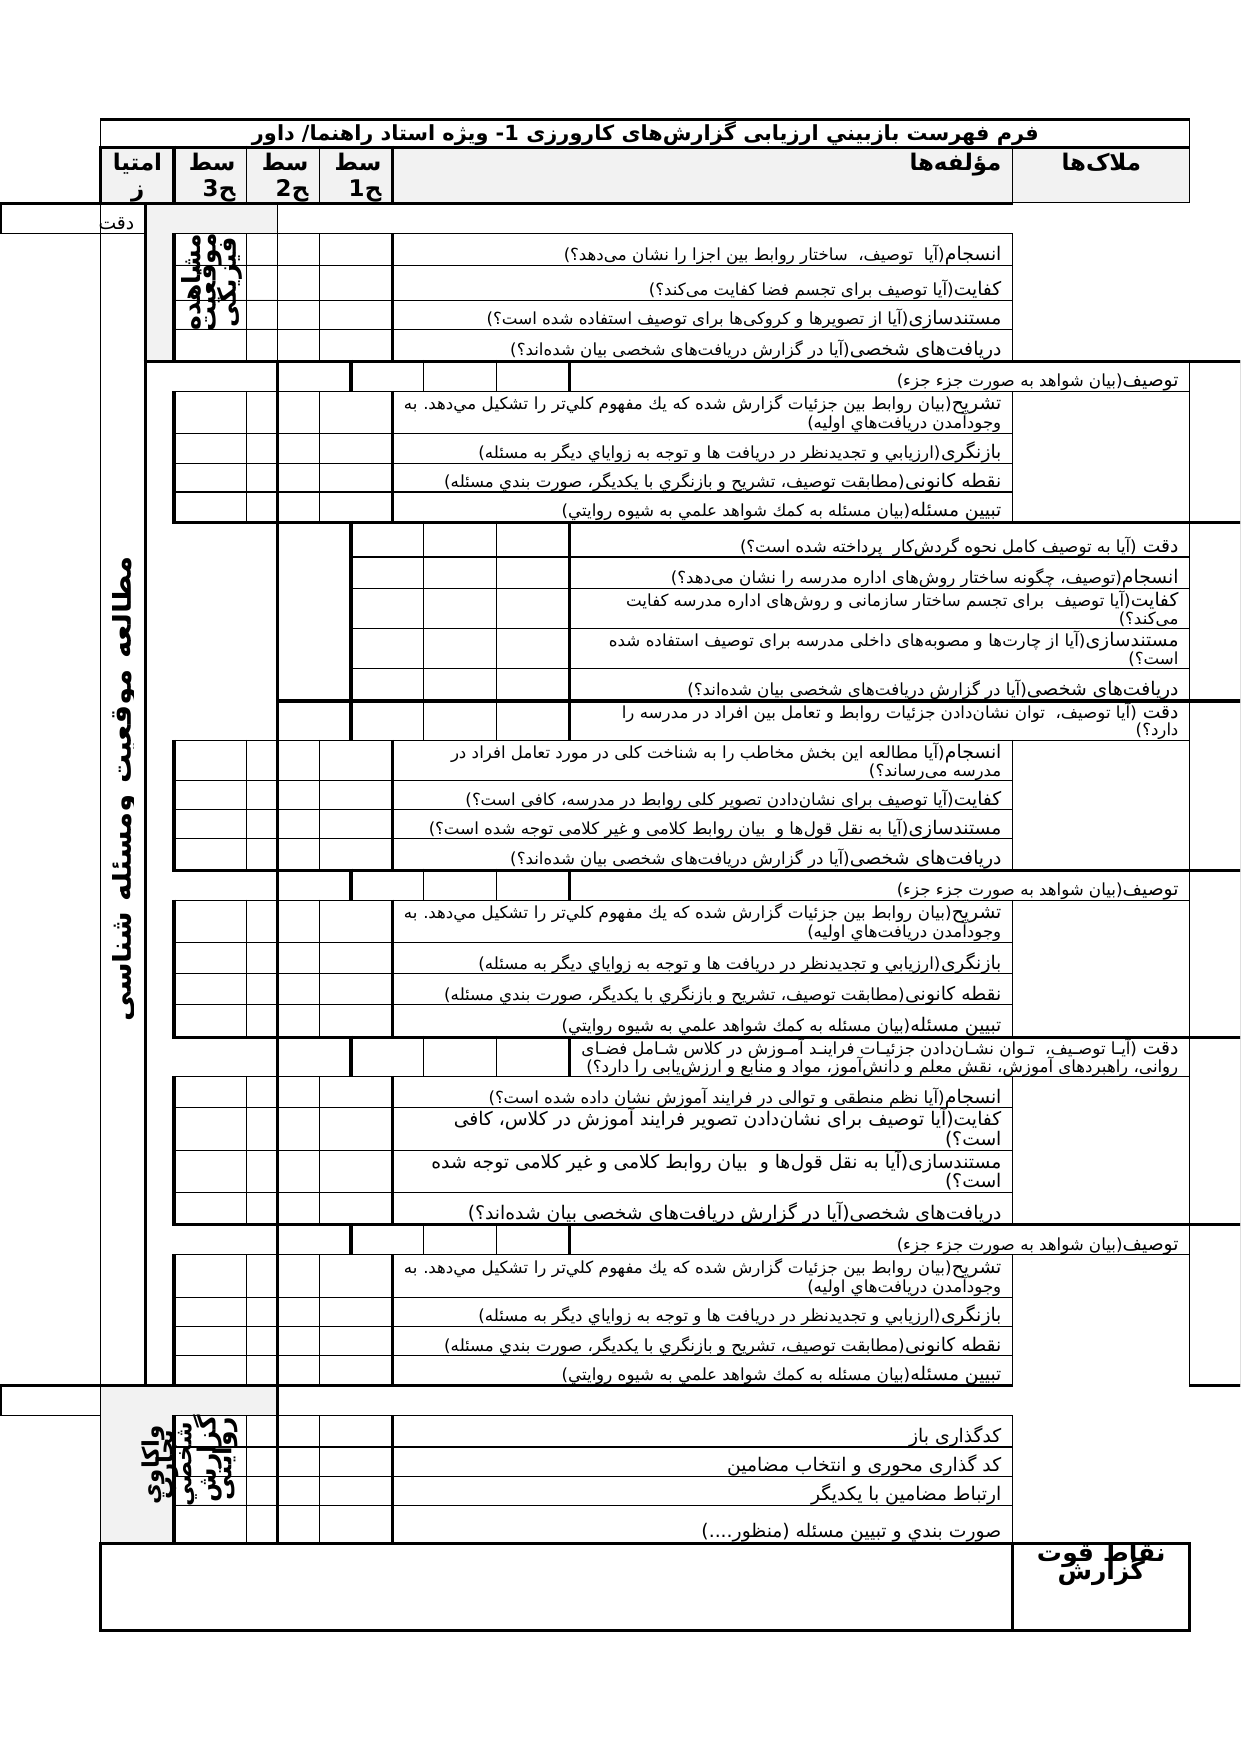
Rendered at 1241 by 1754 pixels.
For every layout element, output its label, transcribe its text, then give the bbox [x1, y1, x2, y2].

table_cell [320, 901, 391, 942]
table_cell [176, 781, 246, 809]
table_cell دریافت‌های شخصی(آیا در گزارش دریافت‌های شخصی بیان شده‌اند؟) [394, 1193, 1012, 1223]
table_cell [320, 1477, 391, 1504]
table_cell انسجام(آیا توصیف، ساختار روابط بین اجزا را نشان می‌دهد؟) [394, 234, 1012, 264]
table_cell امتیاز [102, 149, 172, 202]
table_cell انسجام(آیا مطالعه این بخش مخاطب را به شناخت کلی در مورد تعامل افراد در مدرسه می‌رساند؟) [394, 741, 1012, 780]
table_cell [424, 589, 496, 628]
table_cell [353, 872, 423, 899]
table_cell مشاهده موقعیت فیزیکی [147, 205, 277, 360]
table_cell [247, 330, 277, 360]
table_cell [247, 1193, 276, 1223]
table_cell [320, 1108, 391, 1149]
table_cell [247, 1005, 276, 1036]
table_cell [247, 943, 276, 973]
table_cell [353, 558, 423, 588]
table_cell [176, 1506, 246, 1542]
table_cell [497, 1039, 568, 1076]
table_cell ملاک‌ها [1013, 149, 1189, 202]
table_cell کدگذاری باز [394, 1416, 1012, 1446]
table_cell [176, 1151, 246, 1192]
table_cell [279, 392, 319, 433]
table_cell [176, 1005, 246, 1036]
table_cell کفایت(آیا توصیف برای تجسم ساختار سازمانی و روش‌های اداره مدرسه کفایت می‌کند؟) [571, 589, 1189, 628]
table_cell [279, 1356, 319, 1384]
table_cell [320, 392, 391, 433]
table_cell [320, 741, 391, 780]
table_cell [188, 1448, 246, 1476]
table_cell [278, 234, 319, 264]
table_cell [176, 1356, 246, 1384]
table_cell [247, 1077, 276, 1107]
table_cell [176, 1477, 191, 1504]
table_cell [247, 392, 276, 433]
table_cell [353, 1039, 423, 1076]
table_cell [176, 464, 246, 491]
table_cell [247, 464, 276, 491]
table_cell [176, 1193, 246, 1223]
table_cell [279, 1416, 319, 1446]
table_cell مستندسازی(آیا از چارت‌ها و مصوبه‌های داخلی مدرسه برای توصیف استفاده شده است؟) [571, 629, 1189, 668]
table_cell [320, 464, 391, 491]
table_cell [320, 1448, 391, 1476]
table_cell دریافت‌های شخصی(آیا در گزارش دریافت‌های شخصی بیان شده‌اند؟) [571, 669, 1189, 699]
table_cell [247, 1356, 276, 1384]
table_cell [247, 781, 276, 809]
table_cell تبیین مسئله(بيان مسئله به كمك شواهد علمي به شيوه روايتي) [394, 493, 1012, 521]
table_cell مستندسازی(آیا از تصویرها و کروکی‌ها برای توصیف استفاده شده است؟) [394, 301, 1012, 328]
table_cell [176, 974, 246, 1004]
table_cell [279, 1077, 319, 1107]
table_cell [247, 974, 276, 1004]
table_cell دقت (آیا توصیف، توان نشان‌دادن جزئیات روابط و تعامل بین افراد در مدرسه را دارد؟) [571, 703, 1189, 740]
table_cell تبیین مسئله(بيان مسئله به كمك شواهد علمي به شيوه روايتي) [394, 1356, 1012, 1384]
table_cell [279, 434, 319, 462]
table_cell [424, 1039, 496, 1076]
table_cell [176, 434, 246, 462]
table_cell [320, 234, 391, 264]
table_cell [247, 301, 277, 328]
table_cell سطح1 [320, 149, 391, 202]
table_cell [176, 1327, 246, 1355]
table_cell [247, 810, 276, 838]
table_cell [279, 974, 319, 1004]
table_cell [497, 1226, 568, 1254]
table_cell [279, 1151, 319, 1192]
table_cell [187, 1477, 246, 1504]
table_cell [247, 1327, 276, 1355]
table_cell نقاط قوت گزارش [1014, 1545, 1188, 1629]
table_cell [279, 1193, 319, 1223]
table_cell [176, 330, 246, 360]
table_cell [497, 363, 568, 391]
table_cell [353, 589, 423, 628]
table_cell [176, 1255, 246, 1297]
table_cell [320, 1416, 391, 1446]
table_cell [279, 1039, 349, 1076]
table_cell [320, 839, 391, 868]
table_cell [176, 1416, 218, 1446]
table_cell بازنگری(ارزيابي و تجديدنظر در دريافت ها و توجه به زواياي ديگر به مسئله) [394, 1298, 1012, 1326]
table_cell [279, 1298, 319, 1326]
table_cell [424, 872, 496, 899]
table_cell کد گذاری محوری و انتخاب مضامین [394, 1448, 1012, 1476]
table_cell سطح3 [176, 149, 246, 202]
table_cell تبیین مسئله(بيان مسئله به كمك شواهد علمي به شيوه روايتي) [394, 1005, 1012, 1036]
table_cell [247, 1416, 276, 1446]
table_cell [320, 810, 391, 838]
table_cell بازنگری(ارزيابي و تجديدنظر در دريافت ها و توجه به زواياي ديگر به مسئله) [394, 943, 1012, 973]
table_cell [497, 524, 568, 556]
table_cell [176, 1298, 246, 1326]
table_cell [247, 741, 276, 780]
table_cell [320, 1151, 391, 1192]
table_cell [176, 741, 246, 780]
table_cell [247, 1151, 276, 1192]
table_cell [176, 234, 218, 264]
table_cell [247, 1448, 276, 1476]
table_cell [247, 1506, 276, 1542]
table_cell [353, 629, 423, 668]
table_cell [279, 493, 319, 521]
table_cell [424, 629, 496, 668]
table_cell [279, 1327, 319, 1355]
table_cell مستندسازی(آیا به نقل قول‌ها و بیان روابط کلامی و غیر کلامی توجه شده است؟) [394, 1151, 1012, 1192]
table_cell [353, 669, 423, 699]
table_cell [320, 1298, 391, 1326]
table_cell کفایت(آیا توصیف برای تجسم فضا کفایت می‌کند؟) [394, 266, 1012, 299]
table_cell دریافت‌های شخصی(آیا در گزارش دریافت‌های شخصی بیان شده‌اند؟) [394, 839, 1012, 868]
table_cell [320, 330, 391, 360]
table_cell [279, 741, 319, 780]
table_cell مطالعه موقعیت ومسئله شناسی [101, 234, 144, 1384]
table_cell توصیف(بیان شواهد به صورت جزء جزء) [571, 363, 1189, 391]
table_cell نقطه کانونی(مطابقت توصيف، تشريح و بازنگري با يكديگر، صورت بندي مسئله) [394, 974, 1012, 1004]
table_cell [279, 872, 349, 900]
table_cell تشریح(بيان روابط بين جزئيات گزارش شده كه يك مفهوم كلي‌تر را تشكيل مي‌دهد. به وجودآمدن دريافت‌هاي اوليه) [394, 901, 1012, 942]
table_cell [247, 901, 276, 942]
table_cell [279, 464, 319, 491]
table_cell [497, 669, 568, 699]
table_cell سطح2 [247, 149, 319, 202]
table_cell [176, 266, 246, 299]
table_cell [320, 943, 391, 973]
table_cell [424, 669, 496, 699]
table_cell [247, 1108, 276, 1149]
table_cell [102, 1545, 1011, 1629]
table_cell [320, 266, 391, 299]
table_cell [279, 943, 319, 973]
table_cell نقطه کانونی(مطابقت توصيف، تشريح و بازنگري با يكديگر، صورت بندي مسئله) [394, 1327, 1012, 1355]
table_cell [320, 301, 391, 328]
table_cell صورت بندي و تبيين مسئله (منظور....) [394, 1506, 1012, 1542]
table_cell [279, 1226, 349, 1254]
table_cell [247, 1298, 276, 1326]
table_cell دقت (آیا به توصیف کامل نحوه گردش‌کار پرداخته شده است؟) [571, 524, 1189, 556]
table_cell [247, 1255, 276, 1297]
table_cell مؤلفه‌ها [394, 149, 1012, 202]
table_cell [176, 810, 246, 838]
table_cell [320, 974, 391, 1004]
table_cell [279, 1108, 319, 1149]
table_cell [279, 1448, 319, 1476]
table_cell [497, 629, 568, 668]
table_cell [353, 363, 423, 391]
table_cell [497, 703, 568, 740]
table_cell [176, 392, 246, 433]
table_cell تشریح(بيان روابط بين جزئيات گزارش شده كه يك مفهوم كلي‌تر را تشكيل مي‌دهد. به وجودآمدن دريافت‌هاي اوليه) [394, 1255, 1012, 1297]
table_cell [247, 1477, 276, 1504]
table_cell [353, 524, 423, 556]
table_cell کفایت(آیا توصیف برای نشان‌دادن تصویر کلی روابط در مدرسه، کافی است؟) [394, 781, 1012, 809]
table_cell [320, 781, 391, 809]
table_cell تشریح(بيان روابط بين جزئيات گزارش شده كه يك مفهوم كلي‌تر را تشكيل مي‌دهد. به وجودآمدن دريافت‌هاي اوليه) [394, 392, 1012, 433]
table_cell [176, 301, 212, 328]
table_cell [213, 234, 246, 264]
table_cell بازنگری(ارزيابي و تجديدنظر در دريافت ها و توجه به زواياي ديگر به مسئله) [394, 434, 1012, 462]
table_cell [424, 1226, 496, 1254]
table_cell [279, 1005, 319, 1036]
table_cell [279, 781, 319, 809]
table_cell [247, 266, 277, 299]
table_cell [247, 434, 276, 462]
table_cell کفایت(آیا توصیف برای نشان‌دادن تصویر فرایند آموزش در کلاس، کافی است؟) [394, 1108, 1012, 1149]
table_cell [320, 434, 391, 462]
table_cell دریافت‌های شخصی(آیا در گزارش دریافت‌های شخصی بیان شده‌اند؟) [394, 330, 1012, 360]
table_cell انسجام(آیا نظم منطقی و توالی در فرایند آموزش نشان داده شده است؟) [394, 1077, 1012, 1107]
table_cell [424, 703, 496, 740]
table_cell [279, 703, 349, 740]
table_cell نقطه کانونی(مطابقت توصيف، تشريح و بازنگري با يكديگر، صورت بندي مسئله) [394, 464, 1012, 491]
table_cell [320, 493, 391, 521]
table_cell [320, 1077, 391, 1107]
table_cell [320, 1255, 391, 1297]
table_cell [320, 1005, 391, 1036]
table_cell [353, 703, 423, 740]
table_cell [320, 1356, 391, 1384]
table_cell [176, 1448, 188, 1476]
table_cell توصیف(بیان شواهد به صورت جزء جزء) [571, 872, 1189, 899]
table_cell [176, 493, 246, 521]
table_cell [424, 524, 496, 556]
table_cell [247, 493, 276, 521]
table_cell [279, 901, 319, 942]
table_cell [353, 1226, 423, 1254]
table_cell [497, 558, 568, 588]
table_cell دقت (آیا توصیف، توان نشان‌دادن جزئیات فرایند آموزش در کلاس شامل فضای روانی، راهبردهای آموزش، نقش معلم و دانش‌آموز، مواد و منابع و ارزش‌یابی را دارد؟) [571, 1039, 1189, 1076]
table_cell [278, 266, 319, 299]
table_cell [247, 234, 277, 264]
table_cell [497, 589, 568, 628]
table_cell [279, 810, 319, 838]
table_cell [200, 1416, 246, 1446]
table_cell [176, 839, 246, 868]
table_cell واكاوي تجارب شخصي گزارش روایتی [101, 1387, 276, 1542]
table_header فرم فهرست بازبيني ارزیابی گزارش‌های کارورزی 1- ويژه استاد راهنما/ داور [101, 121, 1189, 146]
table_cell [278, 330, 319, 360]
table_cell [424, 363, 496, 391]
table_cell [213, 301, 246, 328]
table_cell [279, 839, 319, 868]
table_cell ارتباط مضامین با یکدیگر [394, 1477, 1012, 1504]
table_cell [176, 943, 246, 973]
table_cell [279, 1477, 319, 1504]
table_cell انسجام(توصیف، چگونه ساختار روش‌های اداره مدرسه را نشان می‌دهد؟) [571, 558, 1189, 588]
table_cell [497, 872, 568, 899]
table_cell [176, 1077, 246, 1107]
table_cell [279, 363, 349, 391]
table_cell [176, 1108, 246, 1149]
table_cell [320, 1193, 391, 1223]
table_cell [320, 1506, 391, 1542]
table_cell [247, 839, 276, 868]
table_cell [320, 1327, 391, 1355]
table_cell [279, 524, 349, 699]
table_cell توصیف(بیان شواهد به صورت جزء جزء) [571, 1226, 1189, 1254]
table_cell [176, 901, 246, 942]
table_cell [278, 301, 319, 328]
table_cell مستندسازی(آیا به نقل قول‌ها و بیان روابط کلامی و غیر کلامی توجه شده است؟) [394, 810, 1012, 838]
table_cell [279, 1255, 319, 1297]
table_cell [424, 558, 496, 588]
table_cell [279, 1506, 319, 1542]
